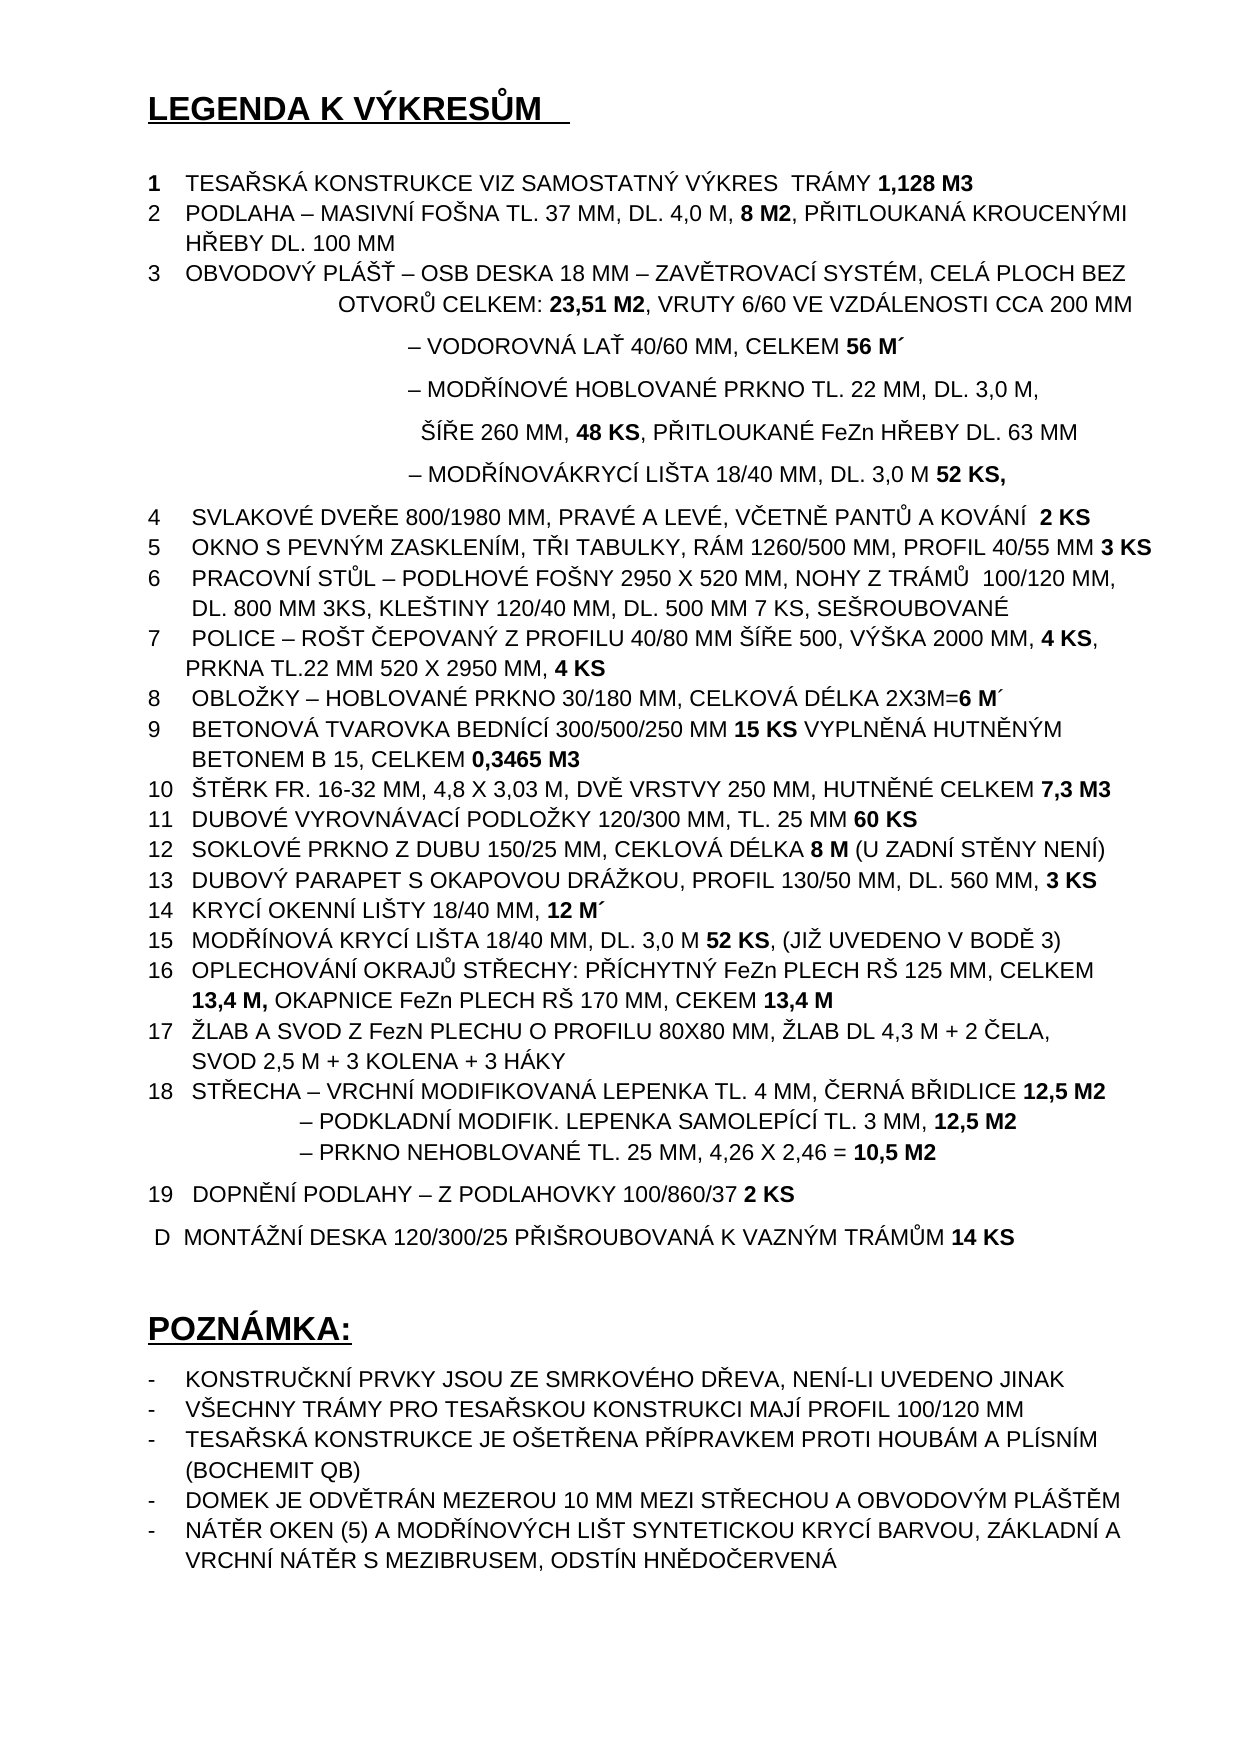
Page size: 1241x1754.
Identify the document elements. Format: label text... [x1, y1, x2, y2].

list DUBOVÝ PARAPET S OKAPOVOU DRÁŽKOU, PROFIL 130/50 MM, DL. 560 MM, 3 KS [148, 867, 1167, 893]
list SVLAKOVÉ DVEŘE 800/1980 MM, PRAVÉ A LEVÉ, VČETNĚ PANTŮ A KOVÁNÍ 2 KS [148, 504, 1167, 531]
list ŽLAB A SVOD Z FezN PLECHU O PROFILU 80X80 MM, ŽLAB DL 4,3 M + 2 ČELA, [148, 1018, 1167, 1044]
list – PRKNO NEHOBLOVANÉ TL. 25 MM, 4,26 X 2,46 = 10,5 M2 [185, 1138, 1167, 1165]
list NÁTĚR OKEN (5) A MODŘÍNOVÝCH LIŠT SYNTETICKOU KRYCÍ BARVOU, ZÁKLADNÍ A VRCHNÍ NÁTĚR S MEZIBRUSEM, ODSTÍN HNĚDOČERVENÁ [148, 1517, 1167, 1574]
list DOMEK JE ODVĚTRÁN MEZEROU 10 MM MEZI STŘECHOU A OBVODOVÝM PLÁŠTĚM [148, 1487, 1167, 1513]
list OBVODOVÝ PLÁŠŤ – OSB DESKA 18 MM – ZAVĚTROVACÍ SYSTÉM, CELÁ PLOCH BEZ [148, 260, 1167, 287]
text – MODŘÍNOVÁKRYCÍ LIŠTA 18/40 MM, DL. 3,0 M 52 KS, [148, 461, 1167, 488]
list MODŘÍNOVÁ KRYCÍ LIŠTA 18/40 MM, DL. 3,0 M 52 KS, (JIŽ UVEDENO V BODĚ 3) [148, 927, 1167, 953]
list PODLAHA – MASIVNÍ FOŠNA TL. 37 MM, DL. 4,0 M, 8 M2, PŘITLOUKANÁ KROUCENÝMI HŘEBY DL. 100 MM [148, 200, 1167, 257]
list ŠTĚRK FR. 16-32 MM, 4,8 X 3,03 M, DVĚ VRSTVY 250 MM, HUTNĚNÉ CELKEM 7,3 M3 [148, 776, 1167, 802]
list TESAŘSKÁ KONSTRUKCE JE OŠETŘENA PŘÍPRAVKEM PROTI HOUBÁM A PLÍSNÍM (BOCHEMIT QB) [148, 1426, 1167, 1483]
list SVOD 2,5 M + 3 KOLENA + 3 HÁKY [185, 1048, 1167, 1074]
list POLICE – ROŠT ČEPOVANÝ Z PROFILU 40/80 MM ŠÍŘE 500, VÝŠKA 2000 MM, 4 KS, PRKNA TL.22 MM 520 X 2950 MM, 4 KS [148, 625, 1167, 682]
list BETONOVÁ TVAROVKA BEDNÍCÍ 300/500/250 MM 15 KS VYPLNĚNÁ HUTNĚNÝM [148, 716, 1167, 742]
text LEGENDA K VÝKRESŮM [148, 89, 1167, 127]
text POZNÁMKA: [148, 1309, 1167, 1348]
text ŠÍŘE 260 MM, 48 KS, PŘITLOUKANÉ FeZn HŘEBY DL. 63 MM [185, 419, 1167, 445]
text D MONTÁŽNÍ DESKA 120/300/25 PŘIŠROUBOVANÁ K VAZNÝM TRÁMŮM 14 KS [148, 1224, 1167, 1250]
list OTVORŮ CELKEM: 23,51 M2, VRUTY 6/60 VE VZDÁLENOSTI CCA 200 MM [185, 291, 1167, 317]
text – MODŘÍNOVÉ HOBLOVANÉ PRKNO TL. 22 MM, DL. 3,0 M, [185, 376, 1167, 402]
list BETONEM B 15, CELKEM 0,3465 M3 [185, 746, 1167, 772]
list SOKLOVÉ PRKNO Z DUBU 150/25 MM, CEKLOVÁ DÉLKA 8 M (U ZADNÍ STĚNY NENÍ) [148, 836, 1167, 863]
text 19 DOPNĚNÍ PODLAHY – Z PODLAHOVKY 100/860/37 2 KS [148, 1181, 1167, 1208]
list KONSTRUČKNÍ PRVKY JSOU ZE SMRKOVÉHO DŘEVA, NENÍ-LI UVEDENO JINAK [148, 1366, 1167, 1392]
list KRYCÍ OKENNÍ LIŠTY 18/40 MM, 12 M´ [148, 897, 1167, 923]
list OBLOŽKY – HOBLOVANÉ PRKNO 30/180 MM, CELKOVÁ DÉLKA 2X3M=6 M´ [148, 685, 1167, 712]
list PRACOVNÍ STŮL – PODLHOVÉ FOŠNY 2950 X 520 MM, NOHY Z TRÁMŮ 100/120 MM, [148, 564, 1167, 591]
list OPLECHOVÁNÍ OKRAJŮ STŘECHY: PŘÍCHYTNÝ FeZn PLECH RŠ 125 MM, CELKEM [148, 957, 1167, 984]
list DL. 800 MM 3KS, KLEŠTINY 120/40 MM, DL. 500 MM 7 KS, SEŠROUBOVANÉ [185, 595, 1167, 621]
list STŘECHA – VRCHNÍ MODIFIKOVANÁ LEPENKA TL. 4 MM, ČERNÁ BŘIDLICE 12,5 M2 [148, 1078, 1167, 1104]
list TESAŘSKÁ KONSTRUKCE VIZ SAMOSTATNÝ VÝKRES TRÁMY 1,128 M3 [148, 170, 1167, 196]
text – VODOROVNÁ LAŤ 40/60 MM, CELKEM 56 M´ [185, 333, 1167, 360]
list 13,4 M, OKAPNICE FeZn PLECH RŠ 170 MM, CEKEM 13,4 M [185, 987, 1167, 1014]
list – PODKLADNÍ MODIFIK. LEPENKA SAMOLEPÍCÍ TL. 3 MM, 12,5 M2 [185, 1108, 1167, 1135]
list OKNO S PEVNÝM ZASKLENÍM, TŘI TABULKY, RÁM 1260/500 MM, PROFIL 40/55 MM 3 KS [148, 534, 1167, 561]
list DUBOVÉ VYROVNÁVACÍ PODLOŽKY 120/300 MM, TL. 25 MM 60 KS [148, 806, 1167, 833]
list VŠECHNY TRÁMY PRO TESAŘSKOU KONSTRUKCI MAJÍ PROFIL 100/120 MM [148, 1396, 1167, 1423]
